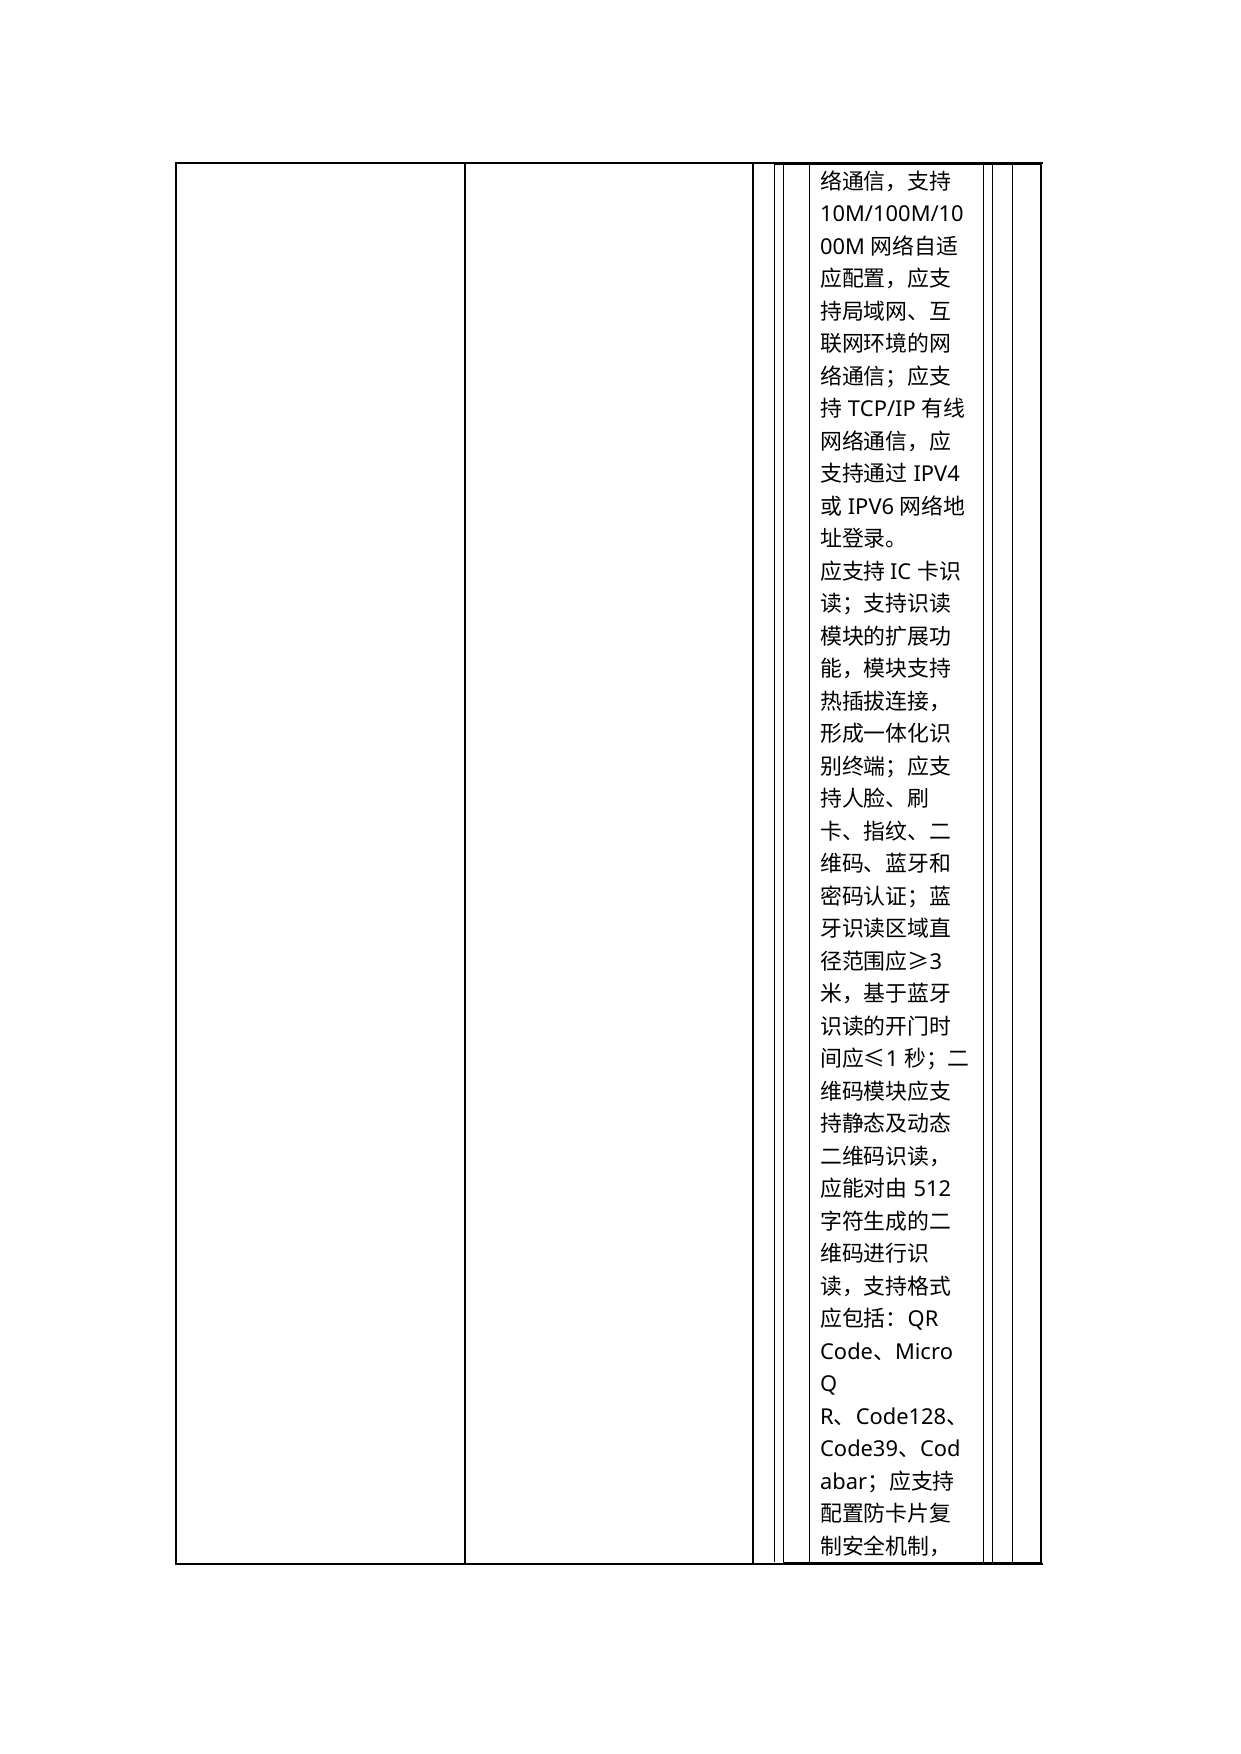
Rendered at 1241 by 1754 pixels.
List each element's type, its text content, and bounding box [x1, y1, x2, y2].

table_cell 1 [177, 164, 464, 1563]
table_cell [466, 164, 752, 1563]
table_cell [810, 165, 983, 1562]
table_cell [984, 165, 992, 1562]
table_cell [993, 165, 1012, 1562]
table_cell [754, 164, 783, 1563]
table_cell [784, 165, 809, 1562]
table_cell [1013, 165, 1040, 1562]
